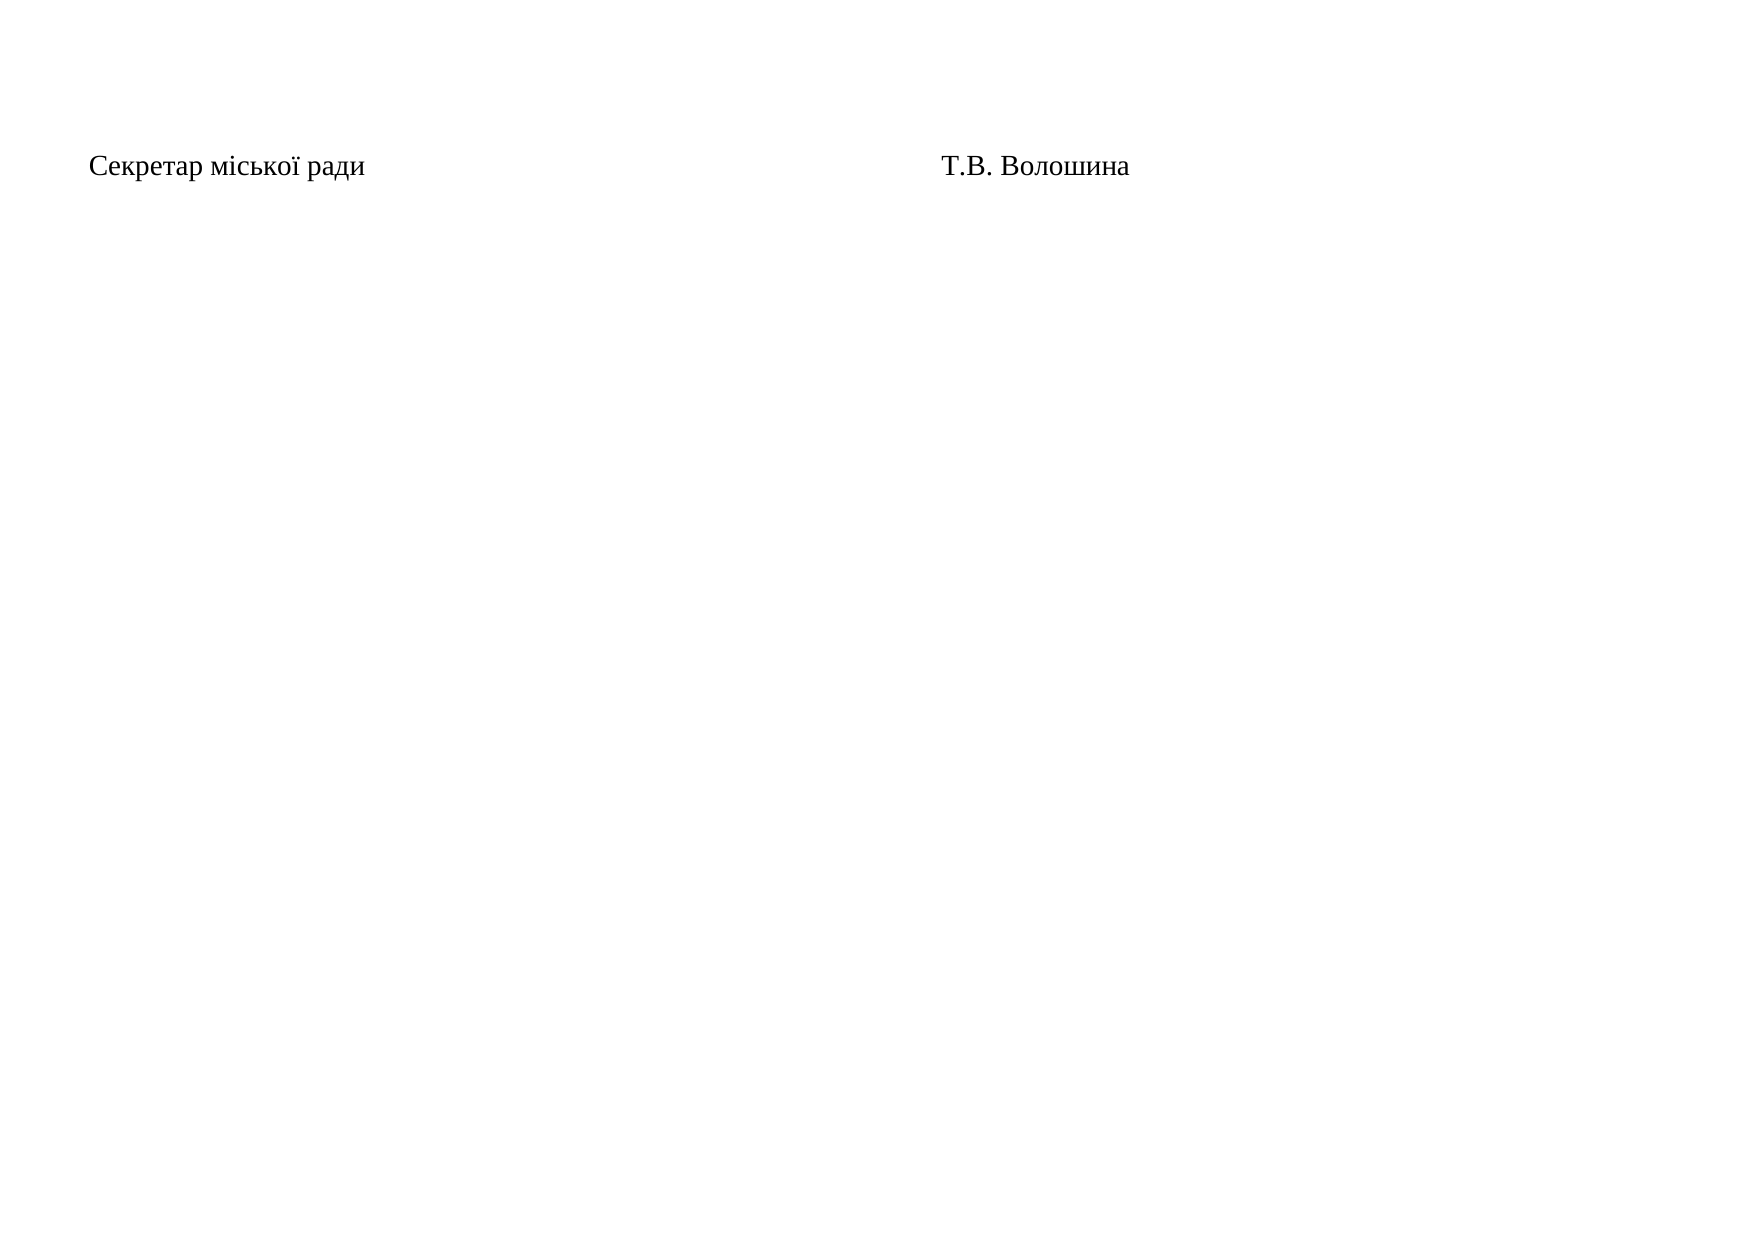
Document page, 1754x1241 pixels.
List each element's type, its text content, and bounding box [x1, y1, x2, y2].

text Секретар міської ради Т.В. Волошина [88, 148, 1665, 181]
